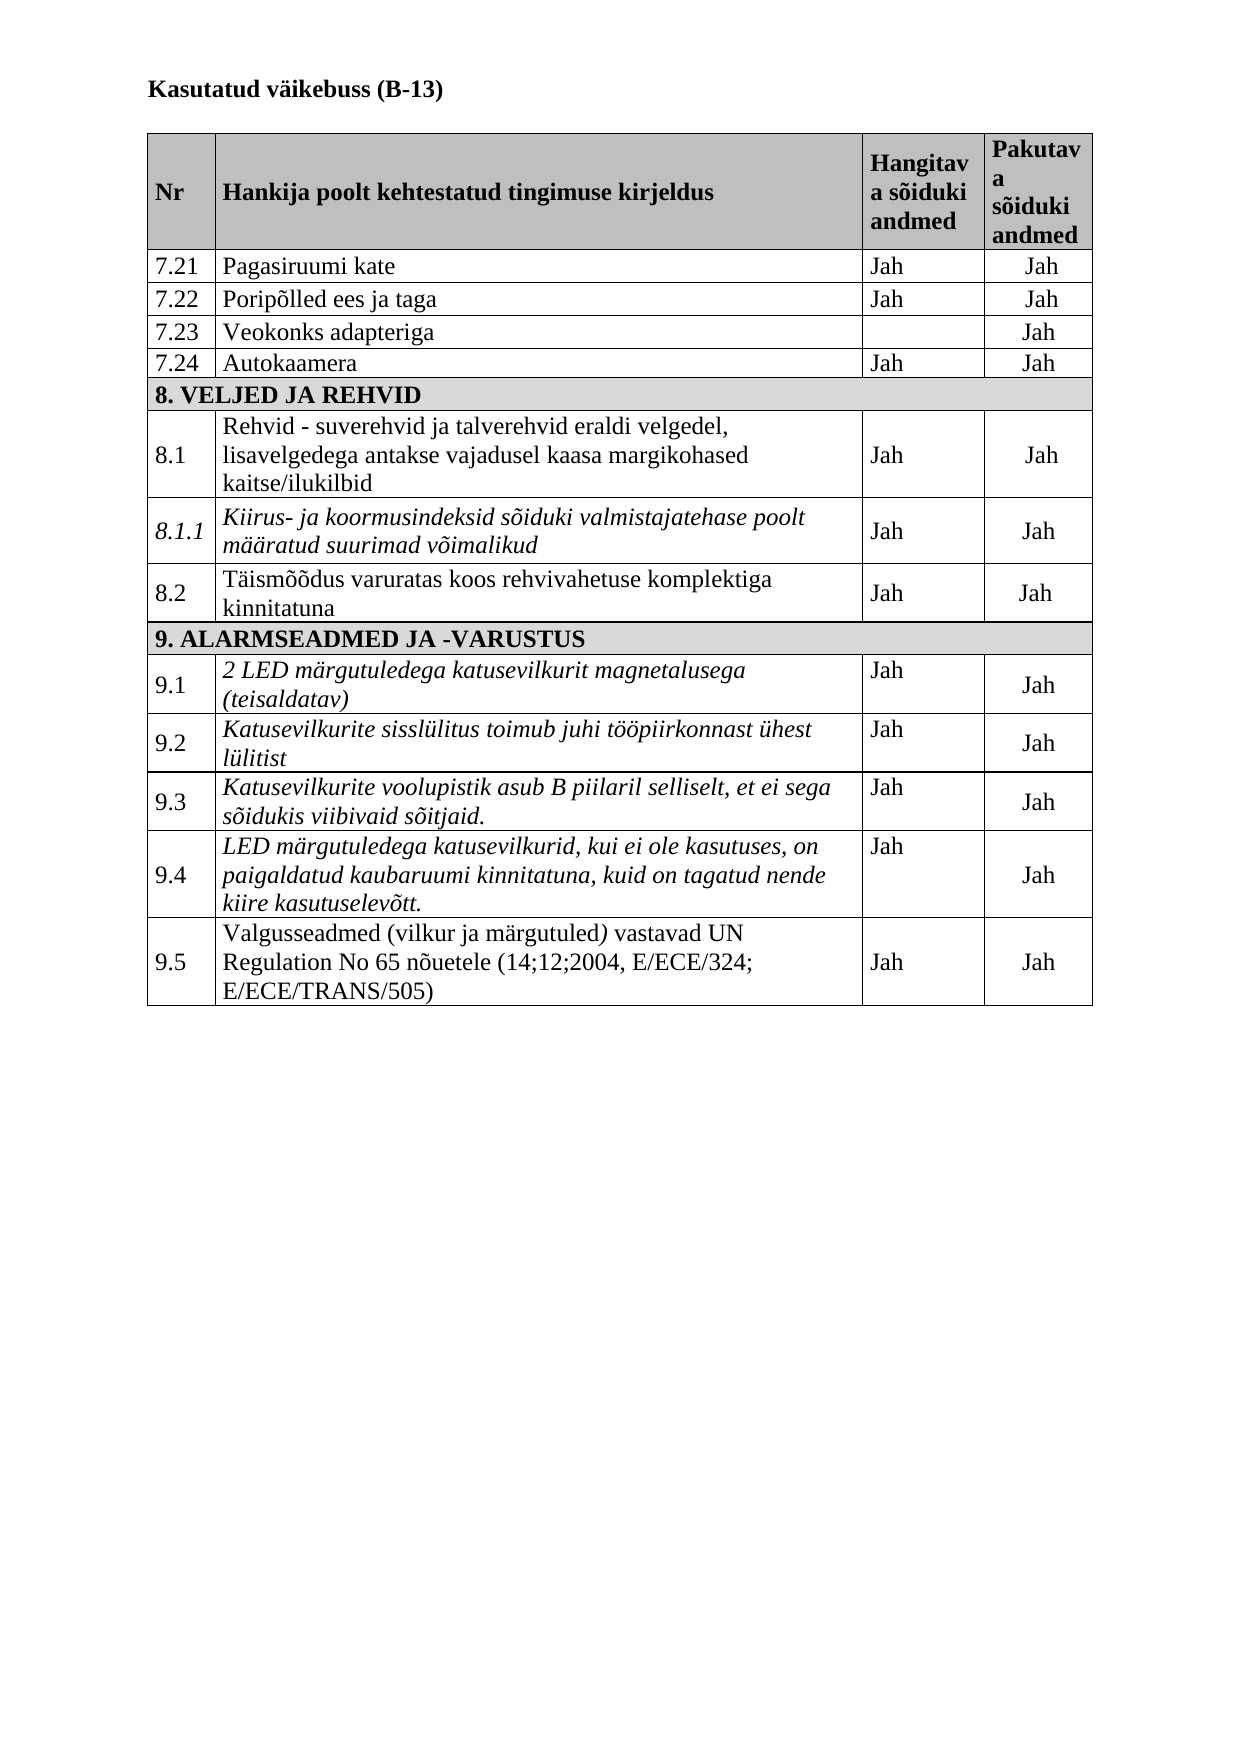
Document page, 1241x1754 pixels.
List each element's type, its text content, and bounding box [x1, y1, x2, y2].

table_cell Jah [863, 498, 984, 563]
table_cell Jah [863, 564, 984, 621]
table_cell Jah [863, 250, 984, 282]
table_cell Jah [863, 773, 984, 830]
table_cell 8. VELJED JA REHVID [148, 378, 1092, 410]
table_cell 7.24 [148, 349, 215, 377]
table_cell 8.1.1 [148, 498, 215, 563]
table_cell 7.23 [148, 316, 215, 347]
table_cell Jah [985, 411, 1092, 497]
table_cell Jah [863, 918, 984, 1004]
table_cell 9.1 [148, 655, 215, 713]
table_header Hangitava sõiduki andmed [863, 134, 984, 249]
table_cell LED märgutuledega katusevilkurid, kui ei ole kasutuses, on paigaldatud kaubaruumi kinnitatuna, kuid on tagatud nende kiire kasutuselevõtt. [216, 831, 862, 917]
table_cell Jah [863, 831, 984, 917]
table_cell Jah [985, 918, 1092, 1004]
table_cell Poripõlled ees ja taga [216, 283, 862, 314]
table_cell 9.5 [148, 918, 215, 1004]
table_cell Kiirus- ja koormusindeksid sõiduki valmistajatehase poolt määratud suurimad võimalikud [216, 498, 862, 563]
table_cell Katusevilkurite sisslülitus toimub juhi tööpiirkonnast ühest lülitist [216, 714, 862, 771]
table_header Hankija poolt kehtestatud tingimuse kirjeldus [216, 134, 862, 249]
table_cell Autokaamera [216, 349, 862, 377]
table_cell 9.4 [148, 831, 215, 917]
table_header Nr [148, 134, 215, 249]
table_cell Jah [863, 349, 984, 377]
table_cell Katusevilkurite voolupistik asub B piilaril selliselt, et ei sega sõidukis viibivaid sõitjaid. [216, 773, 862, 830]
table_cell Jah [985, 316, 1092, 347]
table_cell 9. ALARMSEADMED JA -VARUSTUS [148, 623, 1092, 654]
table_cell Jah [863, 283, 984, 314]
table_cell 8.2 [148, 564, 215, 621]
table_cell Jah [985, 714, 1092, 771]
table_cell 7.21 [148, 250, 215, 282]
table_cell Jah [985, 831, 1092, 917]
table_cell Valgusseadmed (vilkur ja märgutuled) vastavad UN Regulation No 65 nõuetele (14;12;2004, E/ECE/324; E/ECE/TRANS/505) [216, 918, 862, 1004]
table_cell Pagasiruumi kate [216, 250, 862, 282]
table_cell 9.3 [148, 773, 215, 830]
table_cell Jah [985, 773, 1092, 830]
table_cell Jah [985, 283, 1092, 314]
table_cell Jah [985, 564, 1092, 621]
table_cell 9.2 [148, 714, 215, 771]
table_cell Jah [863, 655, 984, 713]
table_cell Jah [863, 714, 984, 771]
table_cell Veokonks adapteriga [216, 316, 862, 347]
table_cell Jah [985, 655, 1092, 713]
table_cell [863, 316, 984, 347]
table_cell 7.22 [148, 283, 215, 314]
table_cell Täismõõdus varuratas koos rehvivahetuse komplektiga kinnitatuna [216, 564, 862, 621]
table_cell Rehvid - suverehvid ja talverehvid eraldi velgedel, lisavelgedega antakse vajadusel kaasa margikohased kaitse/ilukilbid [216, 411, 862, 497]
table_cell Jah [863, 411, 984, 497]
table_cell Jah [985, 250, 1092, 282]
table_header Pakutava sõiduki andmed [985, 134, 1092, 249]
table_cell 8.1 [148, 411, 215, 497]
table_cell 2 LED märgutuledega katusevilkurit magnetalusega (teisaldatav) [216, 655, 862, 713]
table_cell Jah [985, 349, 1092, 377]
table_cell Jah [985, 498, 1092, 563]
